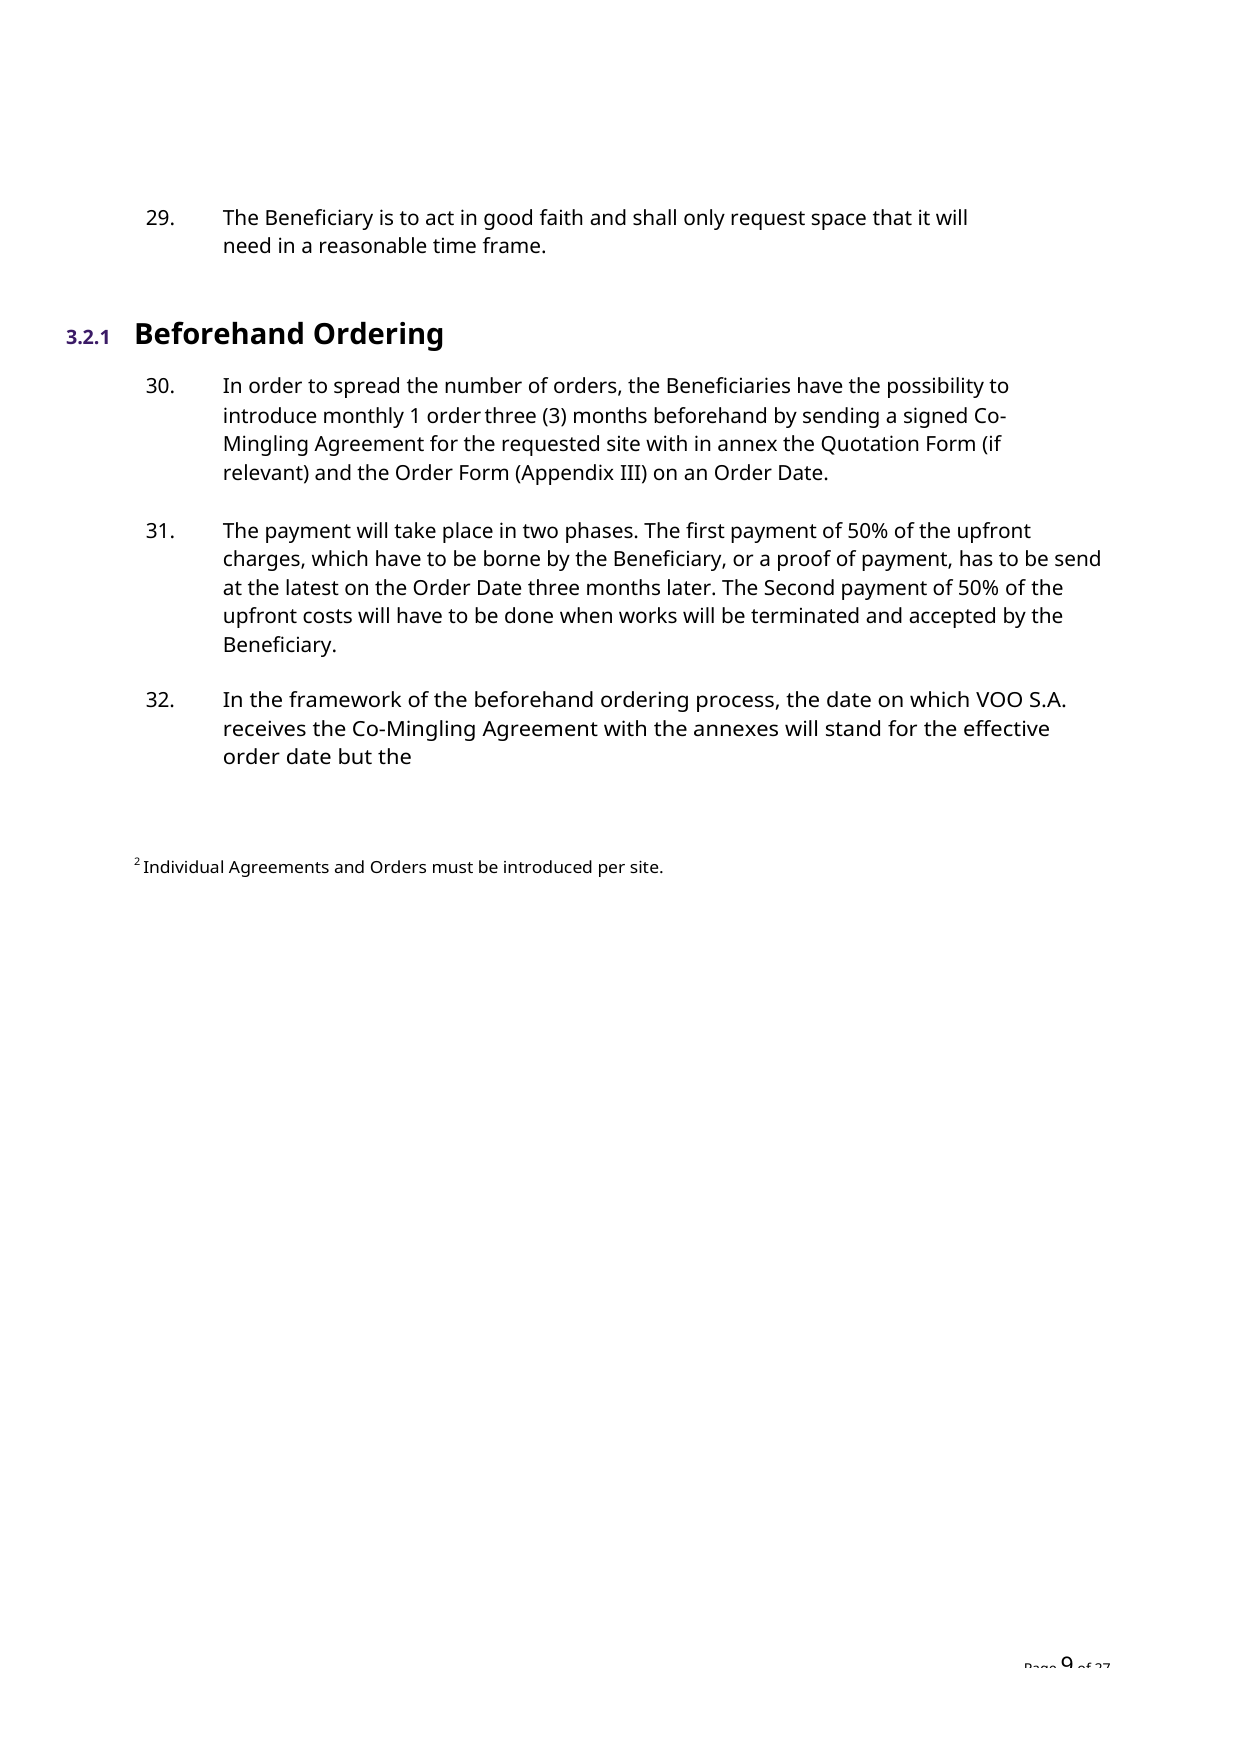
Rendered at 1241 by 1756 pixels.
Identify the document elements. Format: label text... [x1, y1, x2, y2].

list In the framework of the beforehand ordering process, the date on which VOO S.A. receives the Co-Mingling Agreement with the annexes will stand for the effective order date but the [146, 686, 1094, 771]
text 2 Individual Agreements and Orders must be introduced per site. [134, 854, 1117, 878]
list The Beneficiary is to act in good faith and shall only request space that it will need in a reasonable time frame. [146, 203, 1009, 259]
subtitle Beforehand Ordering [66, 313, 1117, 353]
list In order to spread the number of orders, the Beneficiaries have the possibility to introduce monthly 1 order three (3) months beforehand by sending a signed Co-Mingling Agreement for the requested site with in annex the Quotation Form (if relevant) and the Order Form (Appendix III) on an Order Date. [146, 371, 1087, 486]
list The payment will take place in two phases. The first payment of 50% of the upfront charges, which have to be borne by the Beneficiary, or a proof of payment, has to be send at the latest on the Order Date three months later. The Second payment of 50% of the upfront costs will have to be done when works will be terminated and accepted by the Beneficiary. [146, 516, 1105, 658]
